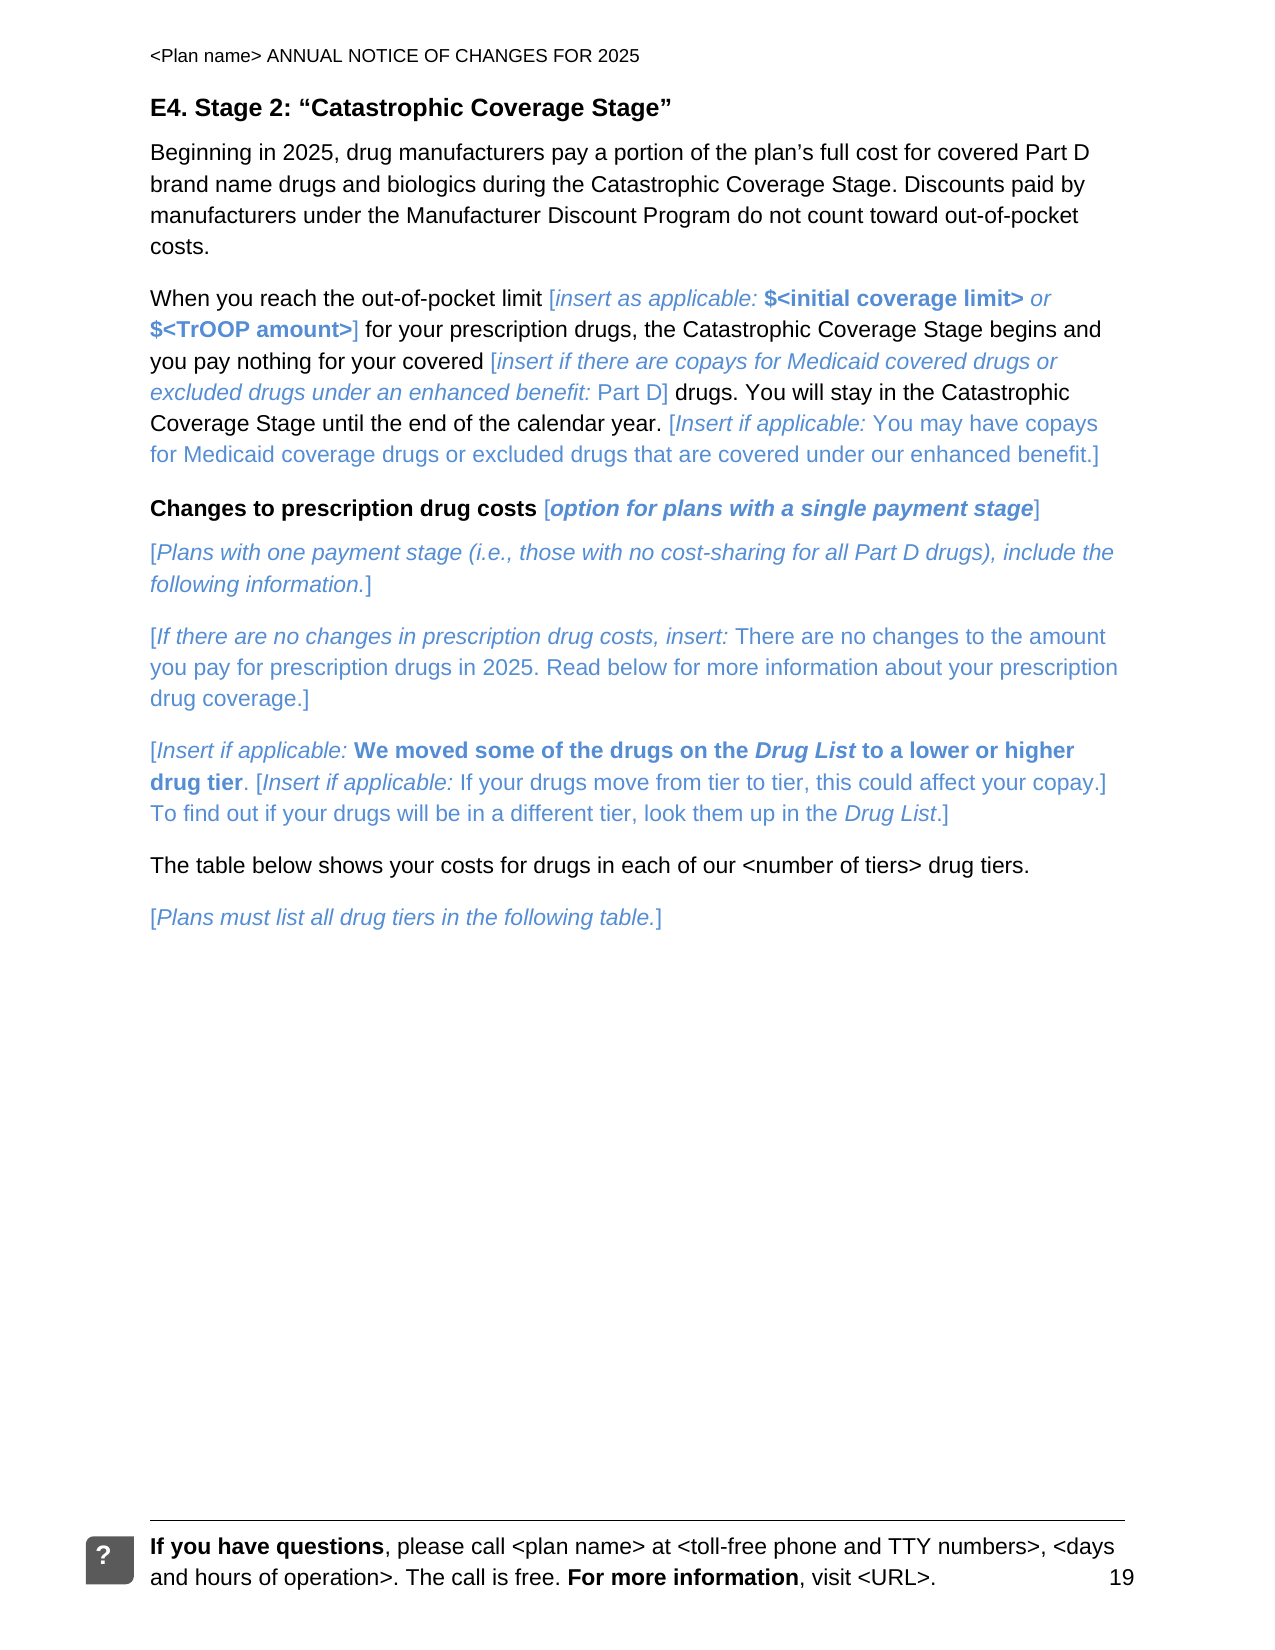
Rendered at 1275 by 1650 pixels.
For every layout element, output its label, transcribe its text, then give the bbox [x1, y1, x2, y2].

text [Insert if applicable: We moved some of the drugs on the Drug List to a lower or higher drug tier. [Insert if applicable: If your drugs move from tier to tier, this could affect your copay.] To find out if your drugs will be in a different tier, look them up in the Drug List.] [150, 734, 1125, 827]
text The table below shows your costs for drugs in each of our <number of tiers> drug tiers. [150, 848, 1125, 879]
text Beginning in 2025, drug manufacturers pay a portion of the plan’s full cost for covered Part D brand name drugs and biologics during the Catastrophic Coverage Stage. Discounts paid by manufacturers under the Manufacturer Discount Program do not count toward out-of-pocket costs. [150, 136, 1125, 261]
text [Plans must list all drug tiers in the following table.] [150, 900, 1125, 932]
subtitle Changes to prescription drug costs [option for plans with a single payment stage] [150, 490, 1050, 523]
subtitle E4. Stage 2: “Catastrophic Coverage Stage” [150, 90, 1050, 123]
text When you reach the out-of-pocket limit [insert as applicable: $<initial coverage limit> or $<TrOOP amount>] for your prescription drugs, the Catastrophic Coverage Stage begins and you pay nothing for your covered [insert if there are copays for Medicaid covered drugs or excluded drugs under an enhanced benefit: Part D] drugs. You will stay in the Catastrophic Coverage Stage until the end of the calendar year. [Insert if applicable: You may have copays for Medicaid coverage drugs or excluded drugs that are covered under our enhanced benefit.] [150, 282, 1125, 469]
text [Plans with one payment stage (i.e., those with no cost-sharing for all Part D drugs), include the following information.] [150, 536, 1125, 598]
text [If there are no changes in prescription drug costs, insert: There are no changes to the amount you pay for prescription drugs in 2025. Read below for more information about your prescription drug coverage.] [150, 619, 1125, 713]
